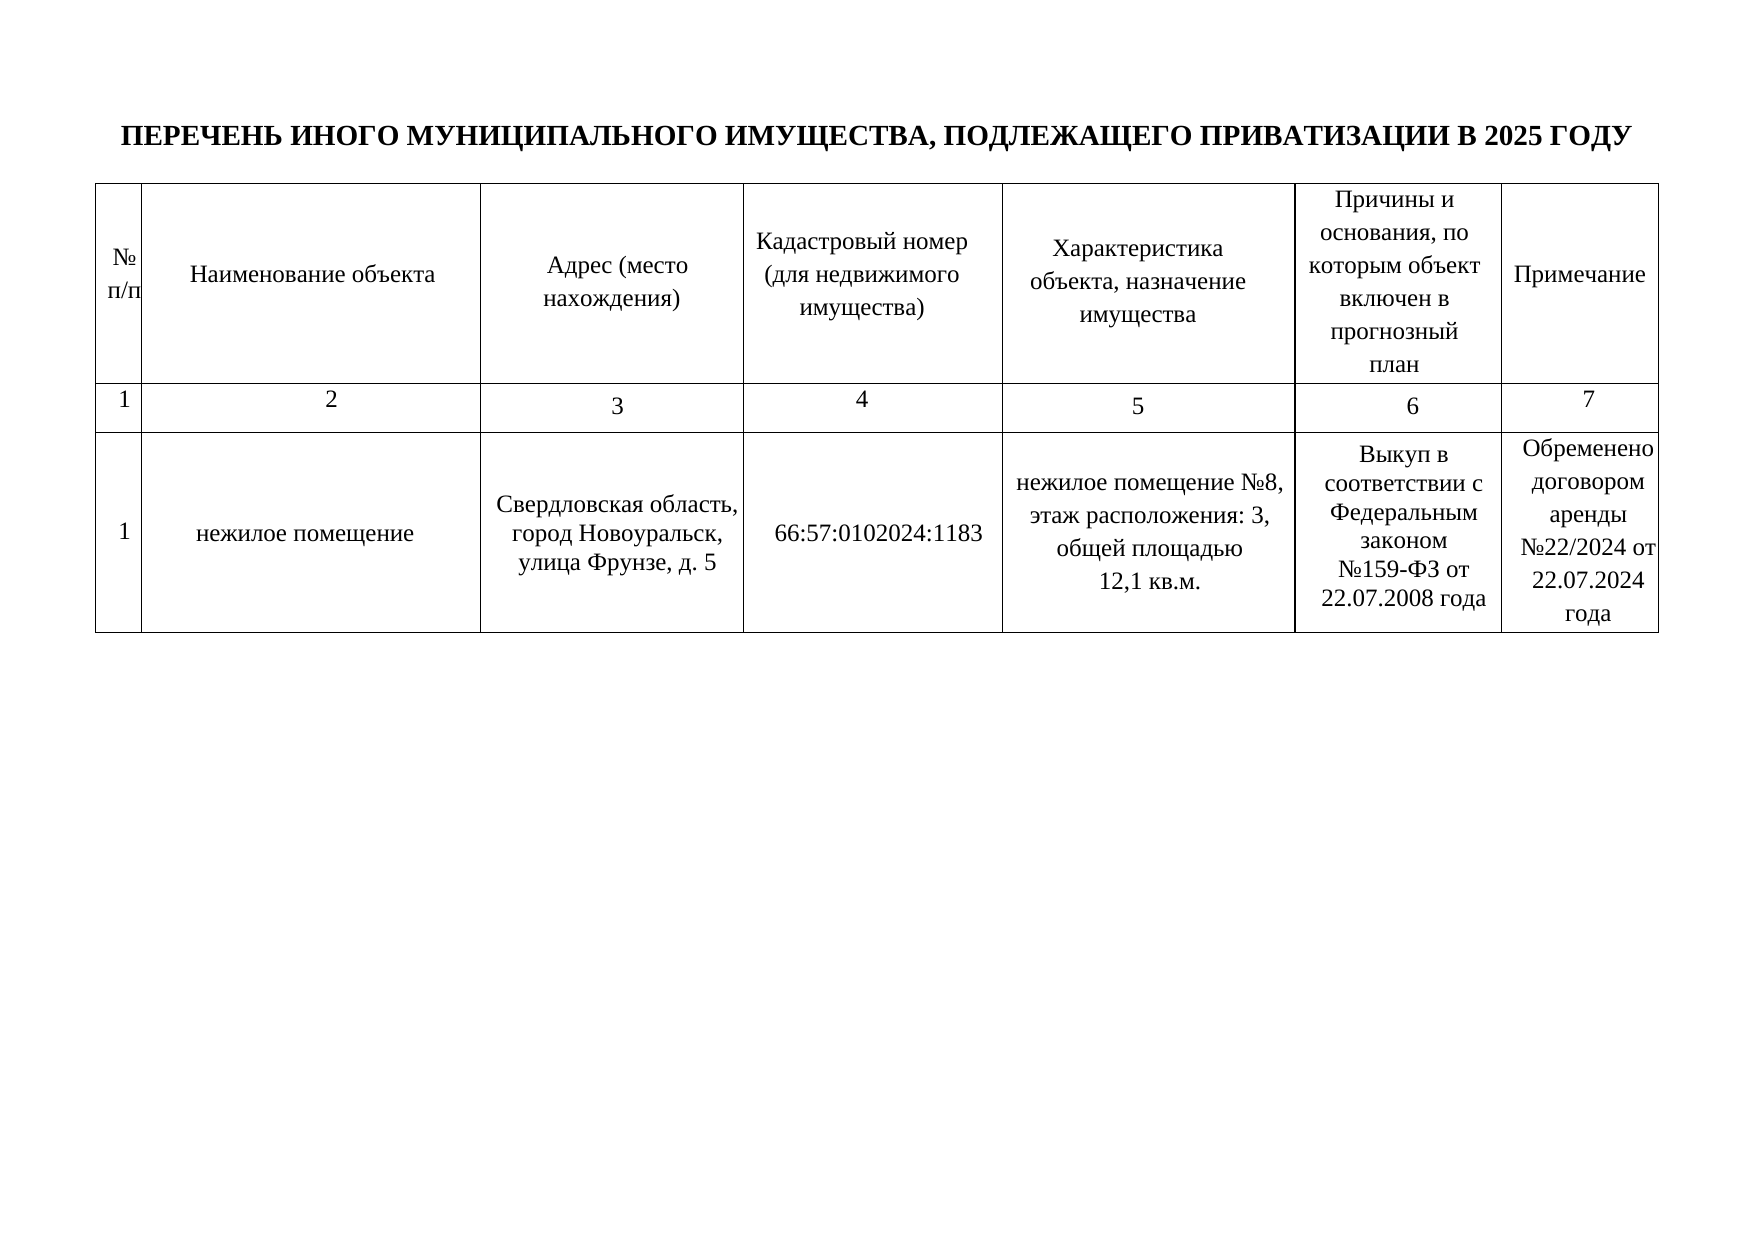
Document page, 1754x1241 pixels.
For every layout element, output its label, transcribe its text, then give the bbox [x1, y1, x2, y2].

table_cell 2 [142, 384, 480, 432]
text ПЕРЕЧЕНЬ ИНОГО МУНИЦИПАЛЬНОГО ИМУЩЕСТВА, ПОДЛЕЖАЩЕГО ПРИВАТИЗАЦИИ В 2025 ГОДУ [118, 118, 1636, 152]
table_cell 1 [96, 384, 141, 432]
table_cell 66:57:0102024:1183 [744, 433, 1002, 632]
table_cell Выкуп в соответствии с Федеральным законом №159-ФЗ от 22.07.2008 года [1296, 433, 1501, 632]
table_cell нежилое помещение [142, 433, 480, 632]
table_cell 6 [1296, 384, 1501, 432]
table_header Кадастровый номер (для недвижимого имущества) [744, 184, 1002, 383]
table_header Примечание [1502, 184, 1658, 383]
table_cell Обременено договором аренды №22/2024 от 22.07.2024 года [1502, 433, 1658, 632]
table_cell 3 [481, 384, 743, 432]
table_header Характеристика объекта, назначение имущества [1003, 184, 1294, 383]
table_cell 5 [1003, 384, 1294, 432]
table_cell 4 [744, 384, 1002, 432]
table_header № п/п [96, 184, 141, 383]
table_header Адрес (место нахождения) [481, 184, 743, 383]
table_cell 7 [1502, 384, 1658, 432]
table_header Наименование объекта [142, 184, 480, 383]
table_cell 1 [96, 433, 141, 632]
table_header Причины и основания, по которым объект включен в прогнозный план [1296, 184, 1501, 383]
table_cell Свердловская область, город Новоуральск, улица Фрунзе, д. 5 [481, 433, 743, 632]
table_cell нежилое помещение №8, этаж расположения: 3, общей площадью 12,1 кв.м. [1003, 433, 1294, 632]
